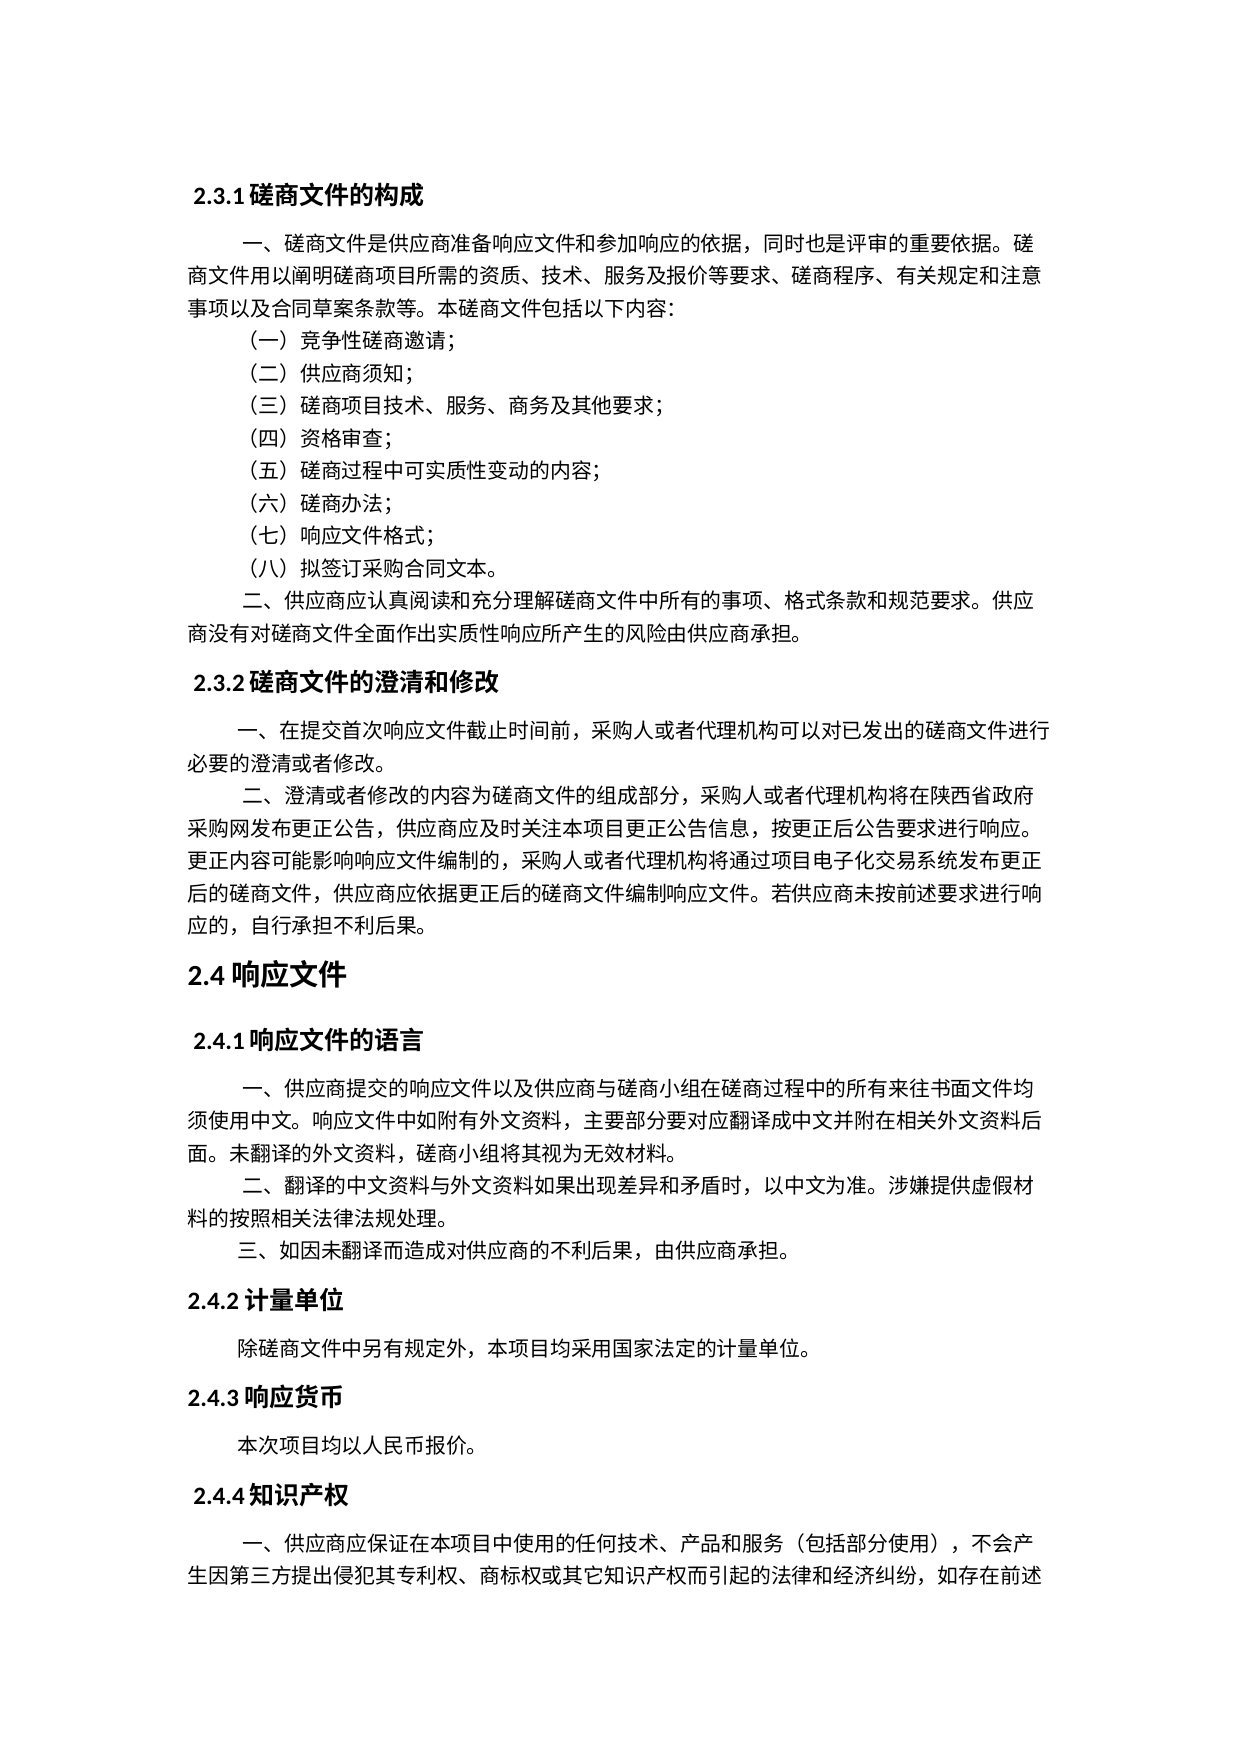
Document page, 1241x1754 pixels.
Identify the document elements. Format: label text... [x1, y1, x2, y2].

text （六）磋商办法； [187, 487, 1053, 519]
text 除磋商文件中另有规定外，本项目均采用国家法定的计量单位。 [187, 1332, 1053, 1364]
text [187, 1527, 1053, 1592]
text （八）拟签订采购合同文本。 [187, 552, 1053, 584]
text 二、翻译的中文资料与外文资料如果出现差异和矛盾时，以中文为准。涉嫌提供虚假材料的按照相关法律法规处理。 [187, 1169, 1053, 1234]
text （一）竞争性磋商邀请； [187, 324, 1053, 357]
text （三）磋商项目技术、服务、商务及其他要求； [187, 389, 1053, 422]
text 2.4.1响应文件的语言 [187, 1007, 1053, 1072]
text 本次项目均以人民币报价。 [187, 1429, 1053, 1462]
text （七）响应文件格式； [187, 519, 1053, 552]
text 一、磋商文件是供应商准备响应文件和参加响应的依据，同时也是评审的重要依据。磋商文件用以阐明磋商项目所需的资质、技术、服务及报价等要求、磋商程序、有关规定和注意事项以及合同草案条款等。本磋商文件包括以下内容： [187, 227, 1053, 324]
text 2.3.2磋商文件的澄清和修改 [187, 649, 1053, 714]
text 二、供应商应认真阅读和充分理解磋商文件中所有的事项、格式条款和规范要求。供应商没有对磋商文件全面作出实质性响应所产生的风险由供应商承担。 [187, 584, 1053, 649]
text 三、如因未翻译而造成对供应商的不利后果，由供应商承担。 [187, 1234, 1053, 1267]
text 2.4响应文件 [187, 942, 1053, 1007]
text （二）供应商须知； [187, 357, 1053, 389]
text （四）资格审查； [187, 422, 1053, 454]
text 2.4.3响应货币 [187, 1364, 1053, 1429]
text （五）磋商过程中可实质性变动的内容； [187, 454, 1053, 487]
text 一、在提交首次响应文件截止时间前，采购人或者代理机构可以对已发出的磋商文件进行必要的澄清或者修改。 [187, 714, 1053, 779]
text 2.3.1磋商文件的构成 [187, 162, 1053, 227]
text 二、澄清或者修改的内容为磋商文件的组成部分，采购人或者代理机构将在陕西省政府采购网发布更正公告，供应商应及时关注本项目更正公告信息，按更正后公告要求进行响应。更正内容可能影响响应文件编制的，采购人或者代理机构将通过项目电子化交易系统发布更正后的磋商文件，供应商应依据更正后的磋商文件编制响应文件。若供应商未按前述要求进行响应的，自行承担不利后果。 [187, 779, 1053, 942]
text 2.4.4知识产权 [187, 1462, 1053, 1527]
text 2.4.2计量单位 [187, 1267, 1053, 1332]
text 一、供应商提交的响应文件以及供应商与磋商小组在磋商过程中的所有来往书面文件均须使用中文。响应文件中如附有外文资料，主要部分要对应翻译成中文并附在相关外文资料后面。未翻译的外文资料，磋商小组将其视为无效材料。 [187, 1072, 1053, 1169]
